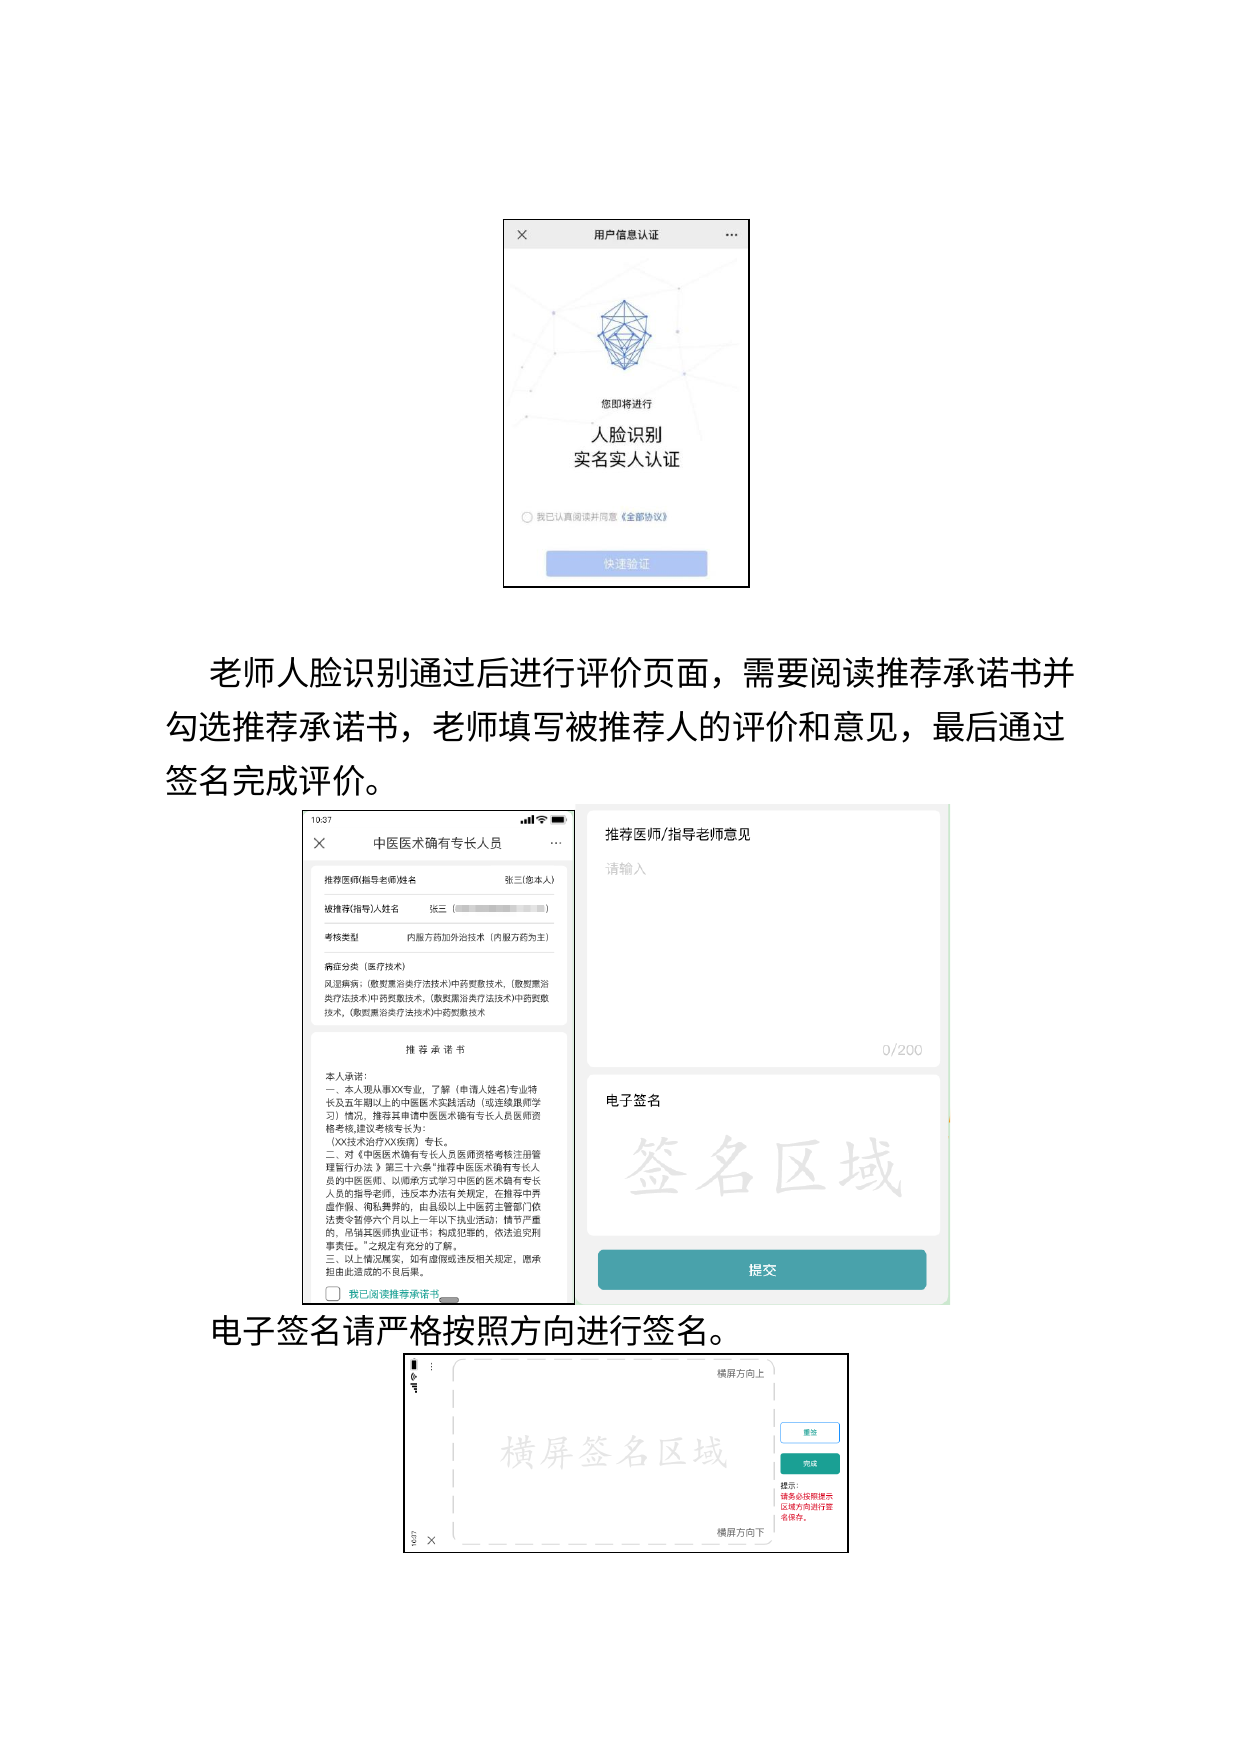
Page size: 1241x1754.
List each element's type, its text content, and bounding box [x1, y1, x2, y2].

picture [575, 804, 951, 1305]
text 电子签名请严格按照方向进行签名。 [165, 1305, 1087, 1353]
picture [405, 1355, 847, 1552]
picture [303, 811, 574, 1303]
picture [504, 220, 748, 586]
text 老师人脸识别通过后进行评价页面，需要阅读推荐承诺书并勾选推荐承诺书，老师填写被推荐人的评价和意见，最后通过签名完成评价。 [165, 642, 1087, 804]
